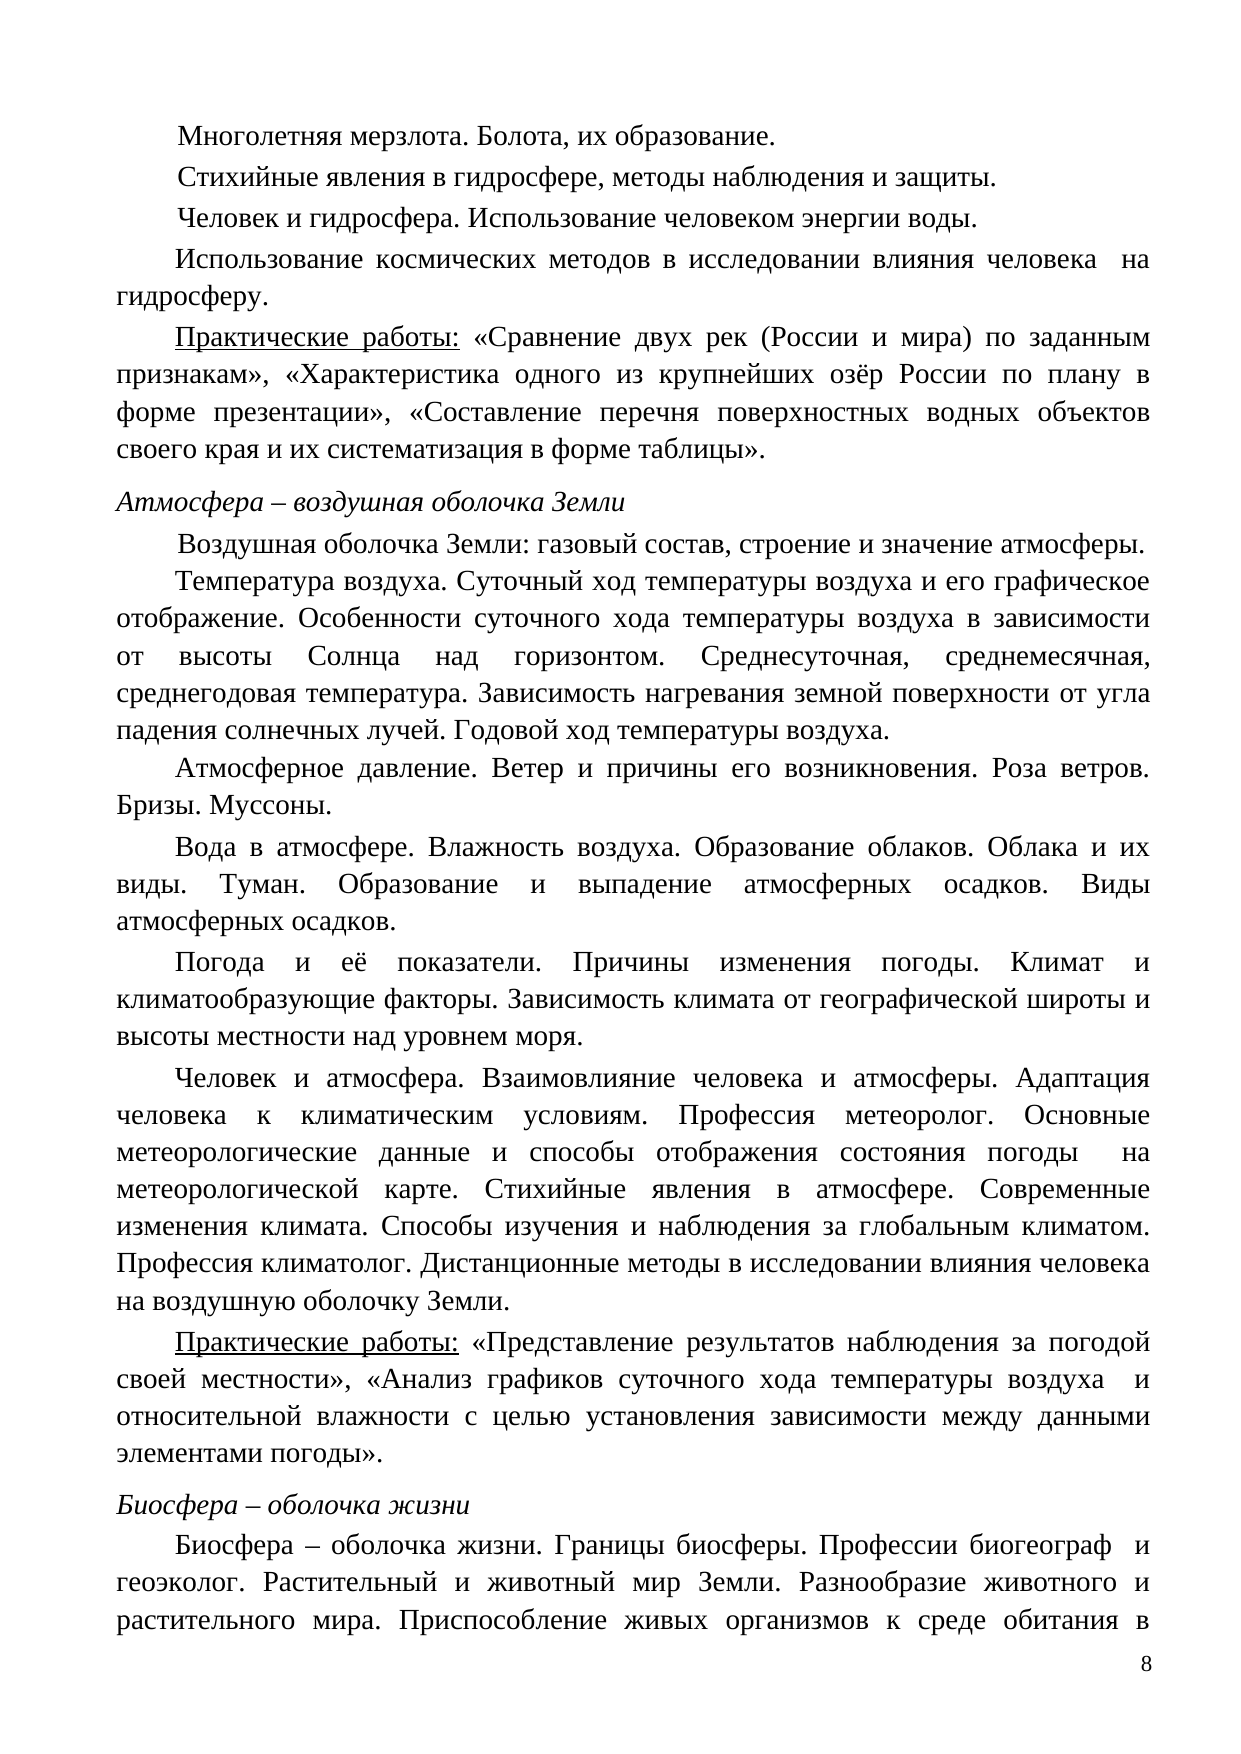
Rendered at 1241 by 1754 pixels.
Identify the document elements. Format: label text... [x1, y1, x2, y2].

text Человек и атмосфера. Взаимовлияние человека и атмосферы. Адаптация человека к климатическим условиям. Профессия метеоролог. Основные метеорологические данные и способы отображения состояния погоды на метеорологической карте. Стихийные явления в атмосфере. Современные изменения климата. Способы изучения и наблюдения за глобальным климатом. Профессия климатолог. Дистанционные методы в исследовании влияния человека на воздушную оболочку Земли. [116, 1060, 1151, 1316]
text Атмосферное давление. Ветер и причины его возникновения. Роза ветров. Бризы. Муссоны. [116, 750, 1151, 821]
text Использование космических методов в исследовании влияния человека на гидросферу. [116, 241, 1151, 312]
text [116, 1527, 1151, 1635]
text Практические работы: «Представление результатов наблюдения за погодой своей местности», «Анализ графиков суточного хода температуры воздуха и относительной влажности с целью установления зависимости между данными элементами погоды». [116, 1324, 1151, 1469]
text Человек и гидросфера. Использование человеком энергии воды. [177, 200, 1151, 233]
subtitle Биосфера ‒ оболочка жизни [116, 1487, 1122, 1520]
text Вода в атмосфере. Влажность воздуха. Образование облаков. Облака и их виды. Туман. Образование и выпадение атмосферных осадков. Виды атмосферных осадков. [116, 829, 1151, 937]
text Многолетняя мерзлота. Болота, их образование. [177, 118, 1151, 151]
text Температура воздуха. Суточный ход температуры воздуха и его графическое отображение. Особенности суточного хода температуры воздуха в зависимости от высоты Солнца над горизонтом. Среднесуточная, среднемесячная, среднегодовая температура. Зависимость нагревания земной поверхности от угла падения солнечных лучей. Годовой ход температуры воздуха. [116, 563, 1151, 746]
subtitle Атмосфера ‒ воздушная оболочка Земли [116, 484, 1122, 517]
text Погода и её показатели. Причины изменения погоды. Климат и климатообразующие факторы. Зависимость климата от географической широты и высоты местности над уровнем моря. [116, 944, 1151, 1052]
text Воздушная оболочка Земли: газовый состав, строение и значение атмосферы. [177, 526, 1151, 559]
text Стихийные явления в гидросфере, методы наблюдения и защиты. [177, 159, 1151, 192]
text Практические работы: «Сравнение двух рек (России и мира) по заданным признакам», «Характеристика одного из крупнейших озёр России по плану в форме презентации», «Составление перечня поверхностных водных объектов своего края и их систематизация в форме таблицы». [116, 319, 1151, 464]
